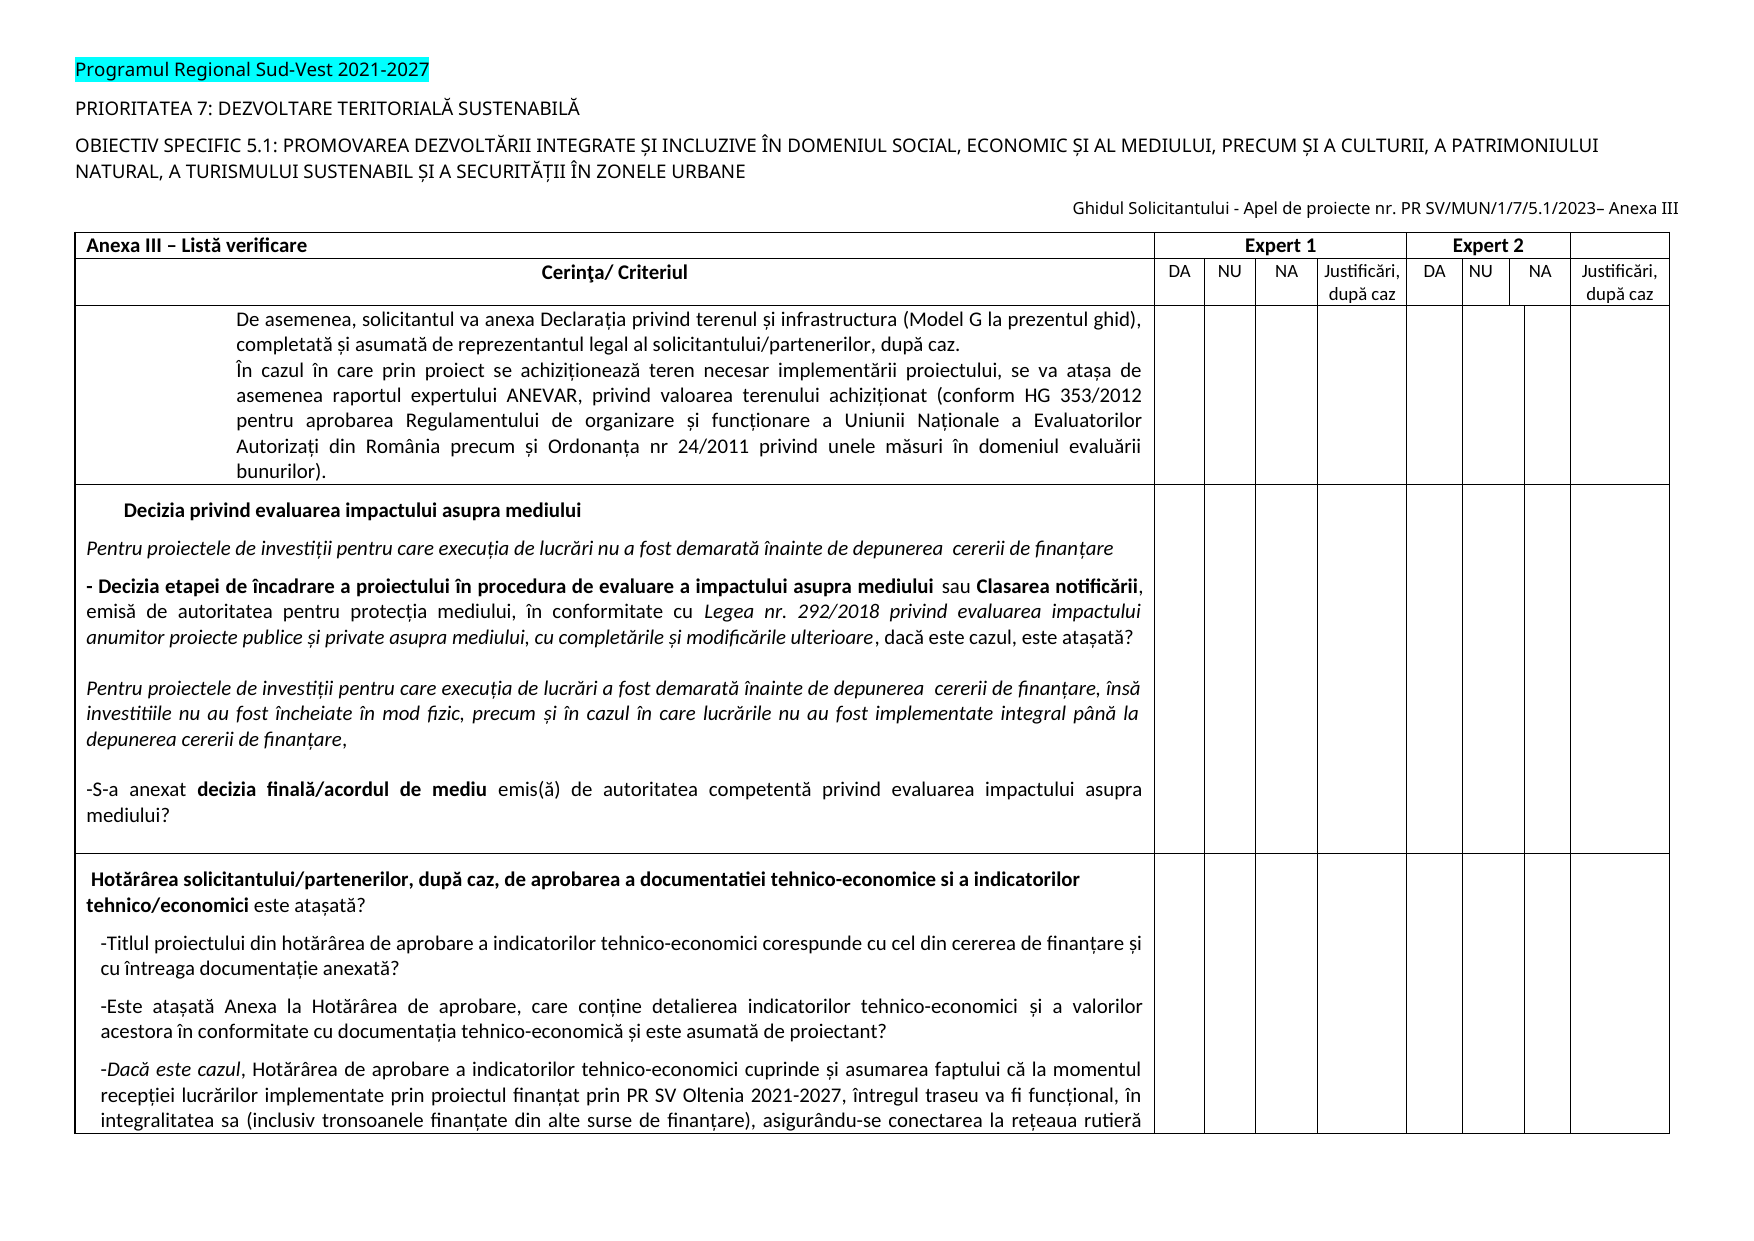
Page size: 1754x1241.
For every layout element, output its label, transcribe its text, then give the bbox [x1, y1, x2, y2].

table_cell [1525, 854, 1570, 1133]
table_cell [1155, 485, 1204, 853]
table_cell [1256, 485, 1317, 853]
table_cell NU [1463, 259, 1509, 305]
table_cell [1463, 306, 1524, 484]
table_cell [1463, 854, 1524, 1133]
table_cell [1407, 306, 1462, 484]
table_header Expert 1 [1155, 233, 1406, 258]
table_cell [76, 306, 1154, 484]
table_cell [1463, 485, 1524, 853]
table_cell DA [1407, 259, 1462, 305]
table_cell [1525, 485, 1570, 853]
table_cell NA [1256, 259, 1317, 305]
table_cell DA [1155, 259, 1204, 305]
table_cell [1256, 306, 1317, 484]
table_cell Cerinţa/ Criteriul [76, 259, 1154, 305]
table_cell [1256, 854, 1317, 1133]
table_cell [76, 854, 1154, 1133]
table_cell [1318, 306, 1406, 484]
table_cell [1571, 854, 1669, 1133]
table_cell [1205, 306, 1255, 484]
table_cell Decizia privind evaluarea impactului asupra mediului Pentru proiectele de investiţii pentru care execuţia de lucrări nu a fost demarată înainte de depunerea cererii de finanţare - Decizia etapei de încadrare a proiectului în procedura de evaluare a impactului asupra mediului sau Clasarea notificării, emisă de autoritatea pentru protecția mediului, în conformitate cu Legea nr. 292/2018 privind evaluarea impactului anumitor proiecte publice şi private asupra mediului, cu completările şi modificările ulterioare, dacă este cazul, este atașată? Pentru proiectele de investiţii pentru care execuţia de lucrări a fost demarată înainte de depunerea cererii de finanțare, însă investitiile nu au fost încheiate în mod fizic, precum și în cazul în care lucrările nu au fost implementate integral până la depunerea cererii de finanțare, -S-a anexat decizia finală/acordul de mediu emis(ă) de autoritatea competentă privind evaluarea impactului asupra mediului? [76, 485, 1154, 853]
table_cell Justificări, după caz [1571, 259, 1669, 305]
table_cell Justificări, după caz [1318, 259, 1406, 305]
table_cell [1318, 485, 1406, 853]
table_cell NA [1510, 259, 1570, 305]
table_header [1571, 233, 1669, 258]
table_cell [1525, 306, 1570, 484]
table_cell [1155, 306, 1204, 484]
table_header Expert 2 [1407, 233, 1570, 258]
table_cell [1571, 306, 1669, 484]
table_cell [1205, 485, 1255, 853]
table_cell [1318, 854, 1406, 1133]
table_cell [1155, 854, 1204, 1133]
table_cell [1571, 485, 1669, 853]
table_cell [1205, 854, 1255, 1133]
table_cell [1407, 485, 1462, 853]
table_cell NU [1205, 259, 1255, 305]
table_cell [1407, 854, 1462, 1133]
table_header Anexa III – Listă verificare [76, 233, 1154, 258]
